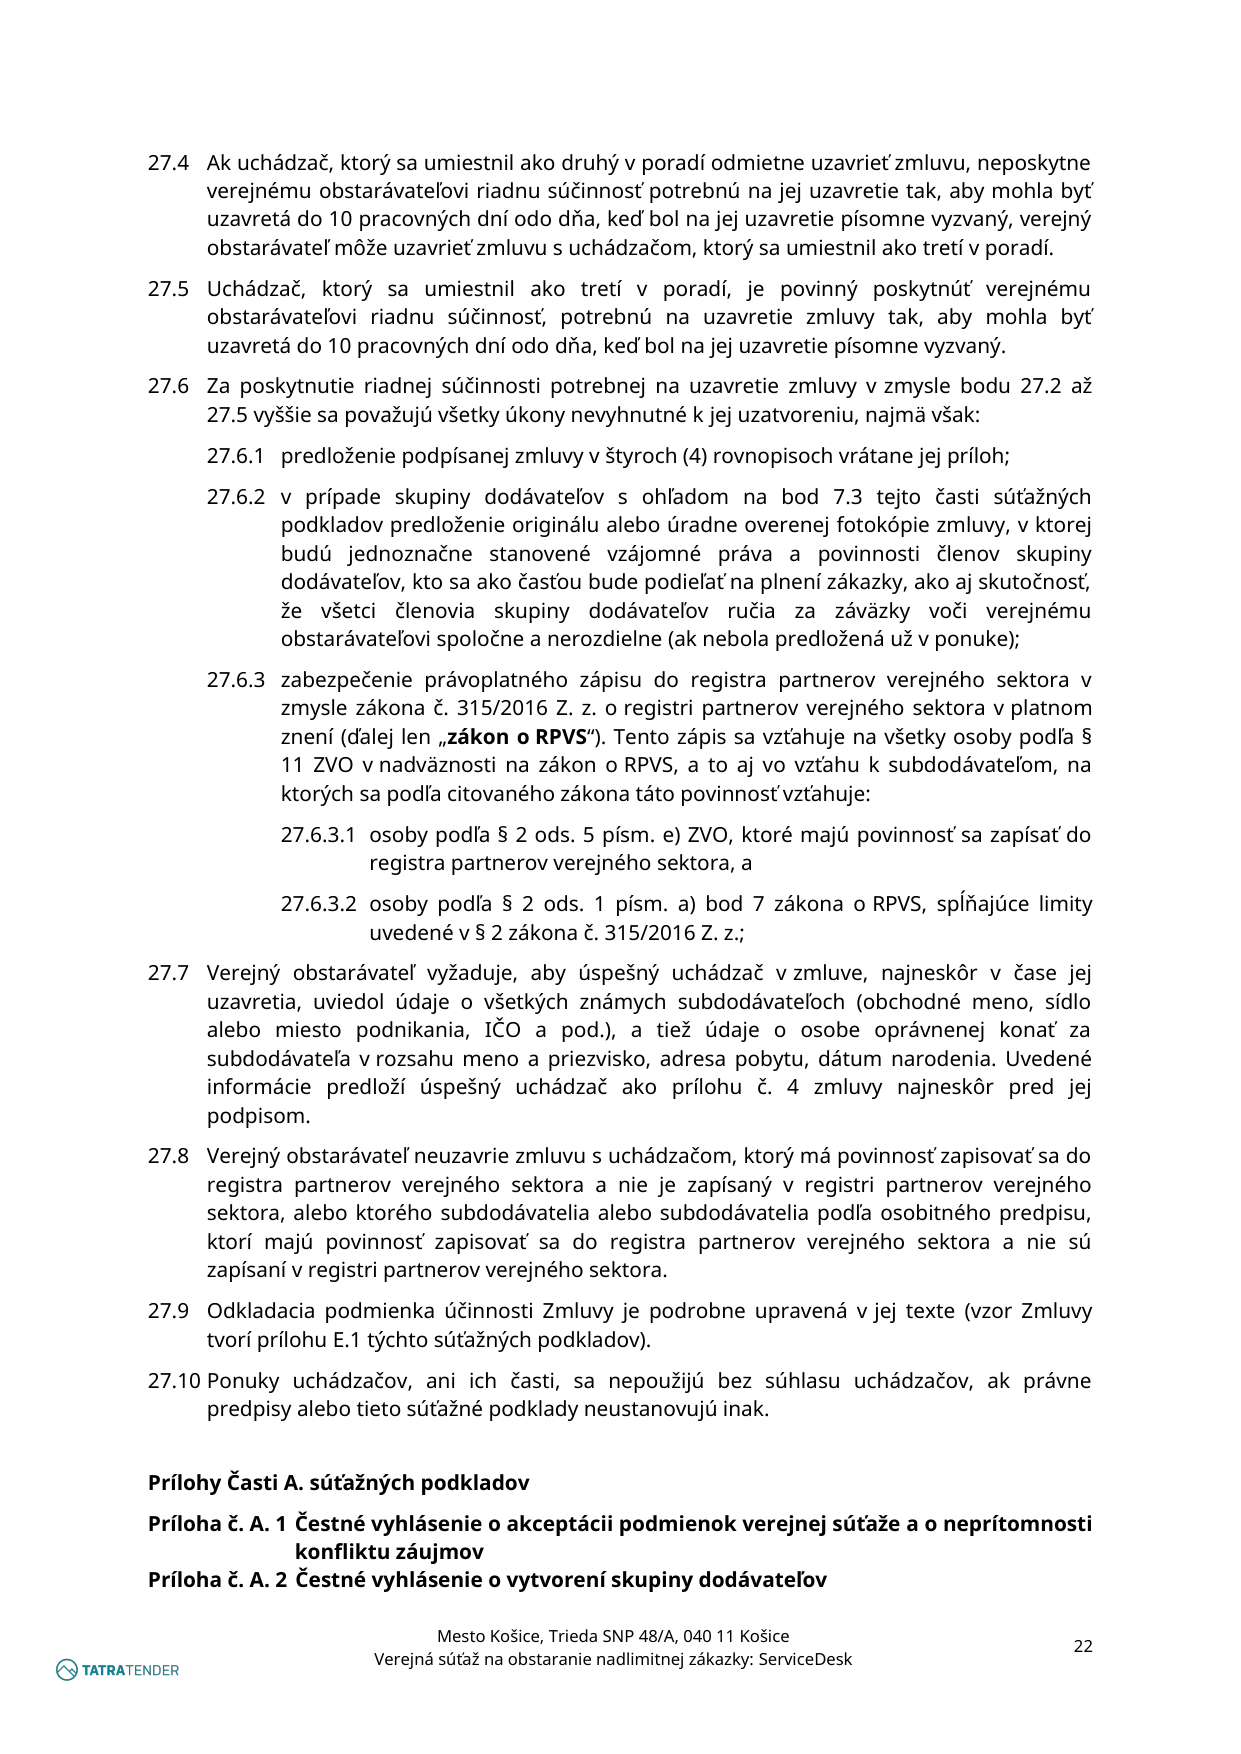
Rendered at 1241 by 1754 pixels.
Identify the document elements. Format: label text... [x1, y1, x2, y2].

subtitle osoby podľa § 2 ods. 1 písm. a) bod 7 zákona o RPVS, spĺňajúce limity uvedené v § 2 zákona č. 315/2016 Z. z.; [281, 889, 1093, 946]
picture [50, 1648, 189, 1690]
subtitle Verejný obstarávateľ vyžaduje, aby úspešný uchádzač v zmluve, najneskôr v čase jej uzavretia, uviedol údaje o všetkých známych subdodávateľoch (obchodné meno, sídlo alebo miesto podnikania, IČO a pod.), a tiež údaje o osobe oprávnenej konať za subdodávateľa v rozsahu meno a priezvisko, adresa pobytu, dátum narodenia. Uvedené informácie predloží úspešný uchádzač ako prílohu č. 4 zmluvy najneskôr pred jej podpisom. [148, 958, 1093, 1129]
subtitle Ak uchádzač, ktorý sa umiestnil ako druhý v poradí odmietne uzavrieť zmluvu, neposkytne verejnému obstarávateľovi riadnu súčinnosť potrebnú na jej uzavretie tak, aby mohla byť uzavretá do 10 pracovných dní odo dňa, keď bol na jej uzavretie písomne vyzvaný, verejný obstarávateľ môže uzavrieť zmluvu s uchádzačom, ktorý sa umiestnil ako tretí v poradí. [148, 148, 1093, 261]
text Prílohy Časti A. súťažných podkladov [148, 1468, 1093, 1496]
subtitle v prípade skupiny dodávateľov s ohľadom na bod 7.3 tejto časti súťažných podkladov predloženie originálu alebo úradne overenej fotokópie zmluvy, v ktorej budú jednoznačne stanovené vzájomné práva a povinnosti členov skupiny dodávateľov, kto sa ako časťou bude podieľať na plnení zákazky, ako aj skutočnosť, že všetci členovia skupiny dodávateľov ručia za záväzky voči verejnému obstarávateľovi spoločne a nerozdielne (ak nebola predložená už v ponuke); [207, 482, 1093, 653]
subtitle Odkladacia podmienka účinnosti Zmluvy je podrobne upravená v jej texte (vzor Zmluvy tvorí prílohu E.1 týchto súťažných podkladov). [148, 1296, 1093, 1353]
text Príloha č. A. 1 Čestné vyhlásenie o akceptácii podmienok verejnej súťaže a o neprítomnosti konfliktu záujmov [148, 1509, 1093, 1566]
subtitle Verejný obstarávateľ neuzavrie zmluvu s uchádzačom, ktorý má povinnosť zapisovať sa do registra partnerov verejného sektora a nie je zapísaný v registri partnerov verejného sektora, alebo ktorého subdodávatelia alebo subdodávatelia podľa osobitného predpisu, ktorí majú povinnosť zapisovať sa do registra partnerov verejného sektora a nie sú zapísaní v registri partnerov verejného sektora. [148, 1142, 1093, 1284]
subtitle predloženie podpísanej zmluvy v štyroch (4) rovnopisoch vrátane jej príloh; [207, 441, 1093, 469]
subtitle Ponuky uchádzačov, ani ich časti, sa nepoužijú bez súhlasu uchádzačov, ak právne predpisy alebo tieto súťažné podklady neustanovujú inak. [148, 1366, 1093, 1423]
subtitle Uchádzač, ktorý sa umiestnil ako tretí v poradí, je povinný poskytnúť verejnému obstarávateľovi riadnu súčinnosť, potrebnú na uzavretie zmluvy tak, aby mohla byť uzavretá do 10 pracovných dní odo dňa, keď bol na jej uzavretie písomne vyzvaný. [148, 274, 1093, 359]
subtitle zabezpečenie právoplatného zápisu do registra partnerov verejného sektora v zmysle zákona č. 315/2016 Z. z. o registri partnerov verejného sektora v platnom znení (ďalej len „zákon o RPVS“). Tento zápis sa vzťahuje na všetky osoby podľa § 11 ZVO v nadväznosti na zákon o RPVS, a to aj vo vzťahu k subdodávateľom, na ktorých sa podľa citovaného zákona táto povinnosť vzťahuje: [207, 665, 1093, 807]
text Príloha č. A. 2 Čestné vyhlásenie o vytvorení skupiny dodávateľov [148, 1566, 1093, 1594]
subtitle osoby podľa § 2 ods. 5 písm. e) ZVO, ktoré majú povinnosť sa zapísať do registra partnerov verejného sektora, a [281, 820, 1093, 877]
subtitle Za poskytnutie riadnej súčinnosti potrebnej na uzavretie zmluvy v zmysle bodu 27.2 až 27.5 vyššie sa považujú všetky úkony nevyhnutné k jej uzatvoreniu, najmä však: [148, 372, 1093, 428]
